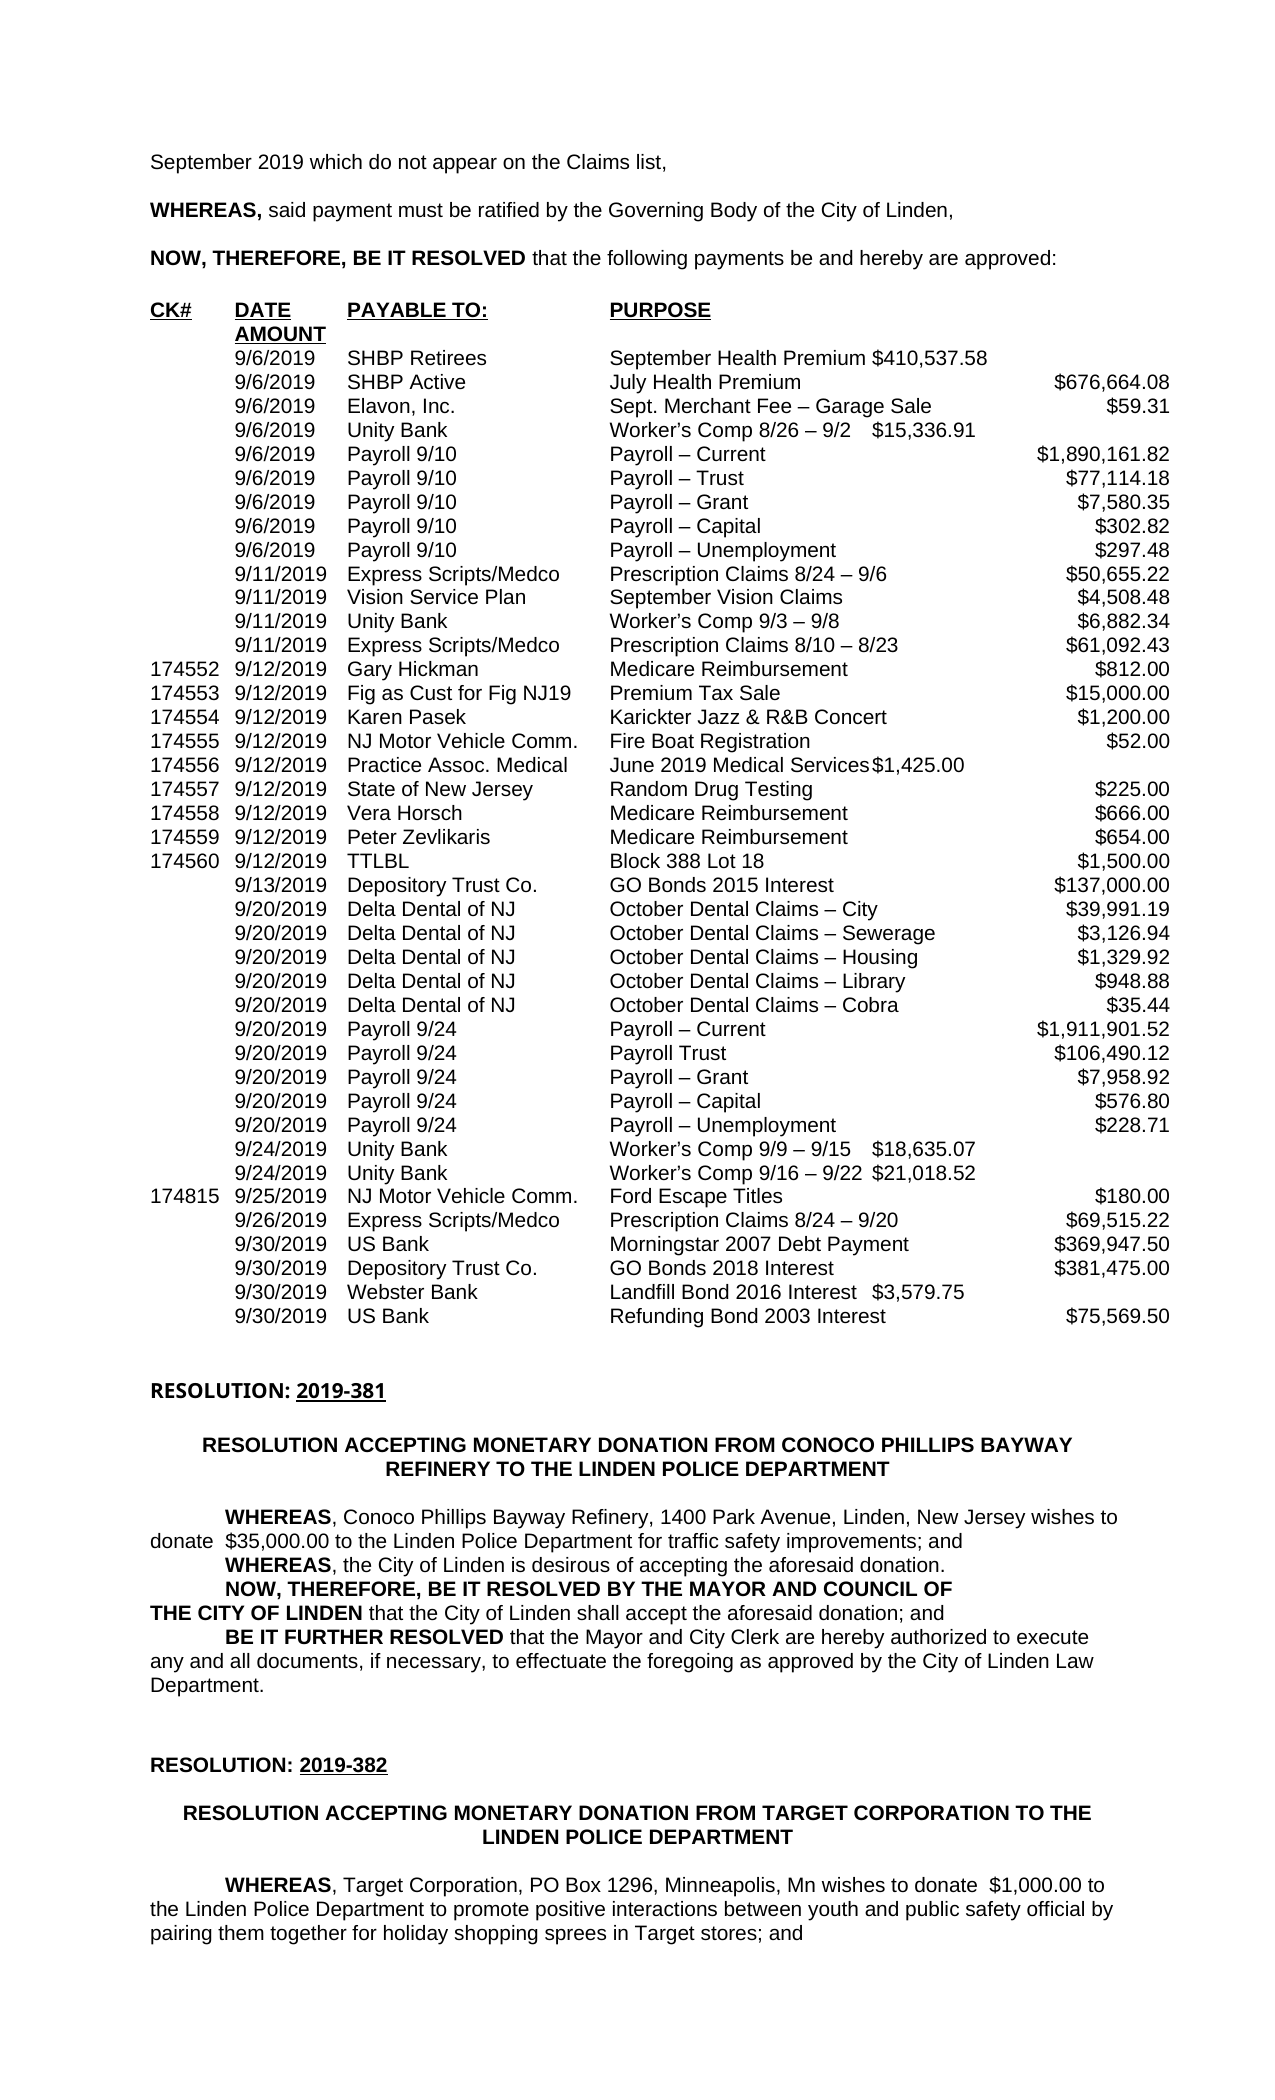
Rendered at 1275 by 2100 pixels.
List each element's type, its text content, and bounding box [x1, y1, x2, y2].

text 9/11/2019 Vision Service Plan September Vision Claims $4,508.48 [150, 585, 1125, 609]
text 9/30/2019 US Bank Morningstar 2007 Debt Payment $369,947.50 [150, 1232, 1125, 1256]
text WHEREAS, Conoco Phillips Bayway Refinery, 1400 Park Avenue, Linden, New Jersey wishes to donate $35,000.00 to the Linden Police Department for traffic safety improvements; and [150, 1505, 1125, 1553]
text 174554 9/12/2019 Karen Pasek Karickter Jazz & R&B Concert $1,200.00 [150, 705, 1125, 729]
text WHEREAS, the City of Linden is desirous of accepting the aforesaid donation. [150, 1553, 1125, 1577]
text 174558 9/12/2019 Vera Horsch Medicare Reimbursement $666.00 [150, 801, 1125, 825]
text 9/30/2019 US Bank Refunding Bond 2003 Interest $75,569.50 [150, 1304, 1125, 1328]
text 9/24/2019 Unity Bank Worker’s Comp 9/9 – 9/15 $18,635.07 [150, 1136, 1125, 1160]
text 174552 9/12/2019 Gary Hickman Medicare Reimbursement $812.00 [150, 657, 1125, 681]
text 174553 9/12/2019 Fig as Cust for Fig NJ19 Premium Tax Sale $15,000.00 [150, 681, 1125, 705]
text 9/20/2019 Delta Dental of NJ October Dental Claims – Housing $1,329.92 [150, 945, 1125, 969]
text 9/26/2019 Express Scripts/Medco Prescription Claims 8/24 – 9/20 $69,515.22 [150, 1208, 1125, 1232]
text 174555 9/12/2019 NJ Motor Vehicle Comm. Fire Boat Registration $52.00 [150, 729, 1125, 753]
text CK# DATE PAYABLE TO: PURPOSE AMOUNT [150, 298, 1125, 346]
text 9/20/2019 Delta Dental of NJ October Dental Claims – Cobra $35.44 [150, 993, 1125, 1017]
text 9/6/2019 Payroll 9/10 Payroll – Unemployment $297.48 [150, 537, 1125, 561]
text THE CITY OF LINDEN that the City of Linden shall accept the aforesaid donation; and [150, 1601, 1125, 1624]
text WHEREAS, Target Corporation, PO Box 1296, Minneapolis, Mn wishes to donate $1,000.00 to the Linden Police Department to promote positive interactions between youth and public safety official by pairing them together for holiday shopping sprees in Target stores; and [150, 1873, 1125, 1945]
text 9/13/2019 Depository Trust Co. GO Bonds 2015 Interest $137,000.00 [150, 873, 1125, 897]
text 9/20/2019 Delta Dental of NJ October Dental Claims – Sewerage $3,126.94 [150, 921, 1125, 945]
text 9/24/2019 Unity Bank Worker’s Comp 9/16 – 9/22 $21,018.52 [150, 1160, 1125, 1184]
text 174556 9/12/2019 Practice Assoc. Medical June 2019 Medical Services $1,425.00 [150, 753, 1125, 777]
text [150, 150, 1125, 174]
text 174557 9/12/2019 State of New Jersey Random Drug Testing $225.00 [150, 777, 1125, 801]
text 9/6/2019 Payroll 9/10 Payroll – Trust $77,114.18 [150, 466, 1125, 489]
text 9/20/2019 Payroll 9/24 Payroll – Grant $7,958.92 [150, 1064, 1125, 1088]
text 174559 9/12/2019 Peter Zevlikaris Medicare Reimbursement $654.00 [150, 825, 1125, 849]
text 9/20/2019 Payroll 9/24 Payroll – Capital $576.80 [150, 1088, 1125, 1112]
text 174560 9/12/2019 TTLBL Block 388 Lot 18 $1,500.00 [150, 849, 1125, 873]
text 9/6/2019 Payroll 9/10 Payroll – Current $1,890,161.82 [150, 442, 1125, 466]
text NOW, THEREFORE, BE IT RESOLVED that the following payments be and hereby are approved: [150, 246, 1125, 270]
text 9/20/2019 Payroll 9/24 Payroll – Unemployment $228.71 [150, 1112, 1125, 1136]
text 9/11/2019 Express Scripts/Medco Prescription Claims 8/10 – 8/23 $61,092.43 [150, 633, 1125, 657]
text RESOLUTION ACCEPTING MONETARY DONATION FROM CONOCO PHILLIPS BAYWAY REFINERY TO THE LINDEN POLICE DEPARTMENT [150, 1433, 1125, 1481]
text 9/30/2019 Webster Bank Landfill Bond 2016 Interest $3,579.75 [150, 1280, 1125, 1304]
text NOW, THEREFORE, BE IT RESOLVED BY THE MAYOR AND COUNCIL OF [150, 1577, 1125, 1601]
text 9/11/2019 Express Scripts/Medco Prescription Claims 8/24 – 9/6 $50,655.22 [150, 561, 1125, 585]
text 9/20/2019 Payroll 9/24 Payroll – Current $1,911,901.52 [150, 1017, 1125, 1041]
text RESOLUTION: 2019-381 [150, 1376, 1125, 1404]
text 9/30/2019 Depository Trust Co. GO Bonds 2018 Interest $381,475.00 [150, 1256, 1125, 1280]
text RESOLUTION: 2019-382 [150, 1753, 1125, 1777]
text 9/20/2019 Delta Dental of NJ October Dental Claims – City $39,991.19 [150, 897, 1125, 921]
text 9/6/2019 SHBP Retirees September Health Premium $410,537.58 [150, 346, 1125, 370]
text 9/6/2019 Payroll 9/10 Payroll – Capital $302.82 [150, 513, 1125, 537]
text 9/6/2019 Elavon, Inc. Sept. Merchant Fee – Garage Sale $59.31 [150, 394, 1125, 418]
text WHEREAS, said payment must be ratified by the Governing Body of the City of Linden, [150, 198, 1125, 222]
text RESOLUTION ACCEPTING MONETARY DONATION FROM TARGET CORPORATION TO THE LINDEN POLICE DEPARTMENT [150, 1801, 1125, 1849]
text 9/11/2019 Unity Bank Worker’s Comp 9/3 – 9/8 $6,882.34 [150, 609, 1125, 633]
text 9/20/2019 Payroll 9/24 Payroll Trust $106,490.12 [150, 1041, 1125, 1064]
text 9/6/2019 Payroll 9/10 Payroll – Grant $7,580.35 [150, 489, 1125, 513]
text 9/6/2019 SHBP Active July Health Premium $676,664.08 [150, 370, 1125, 394]
text 9/20/2019 Delta Dental of NJ October Dental Claims – Library $948.88 [150, 969, 1125, 993]
text 174815 9/25/2019 NJ Motor Vehicle Comm. Ford Escape Titles $180.00 [150, 1184, 1125, 1208]
text 9/6/2019 Unity Bank Worker’s Comp 8/26 – 9/2 $15,336.91 [150, 418, 1125, 442]
